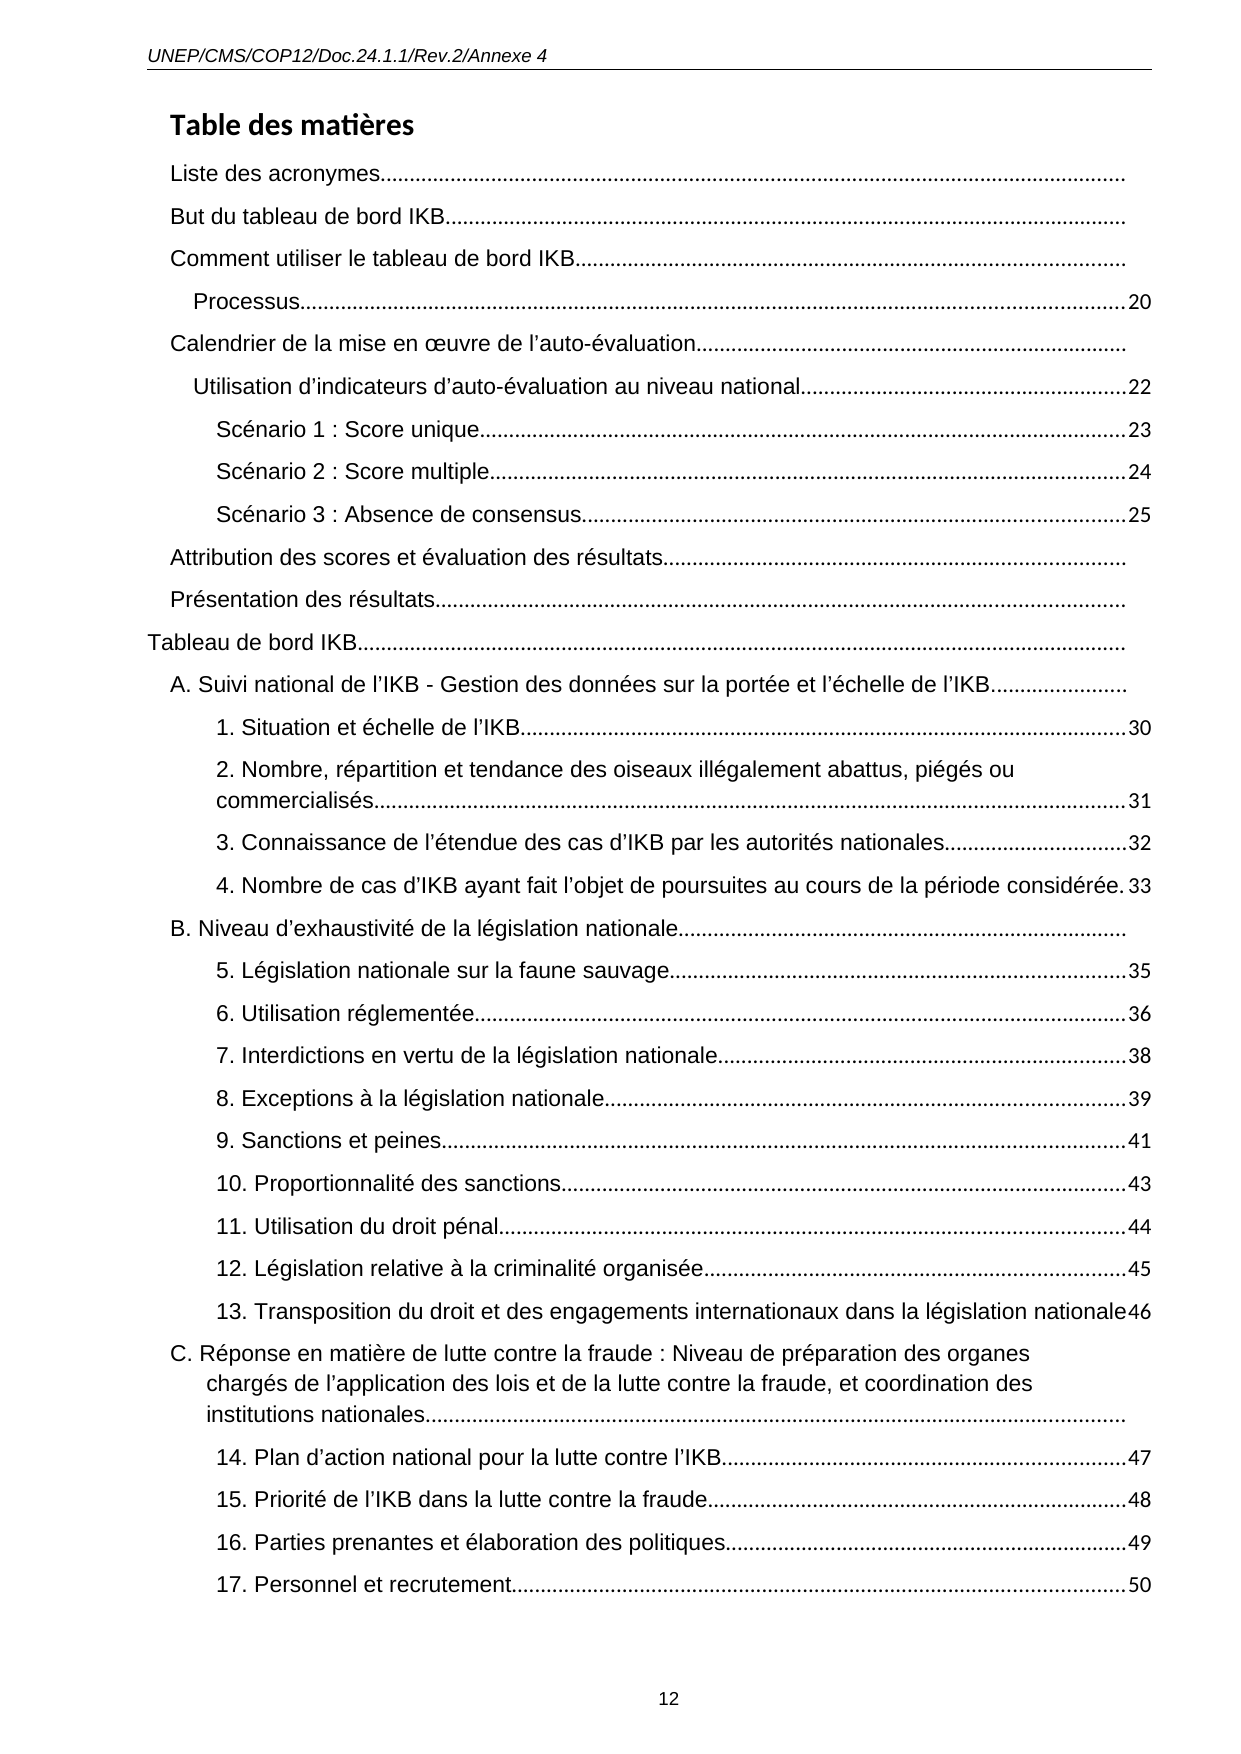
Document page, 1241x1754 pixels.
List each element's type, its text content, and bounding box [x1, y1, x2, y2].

text But du tableau de bord IKB 15 [170, 202, 1078, 230]
text 11. Utilisation du droit pénal 44 [216, 1212, 1152, 1240]
text 1. Situation et échelle de l’IKB 30 [216, 713, 1152, 741]
text Présentation des résultats 27 [170, 585, 1078, 613]
text Scénario 3 : Absence de consensus 25 [216, 500, 1152, 528]
text C. Réponse en matière de lutte contre la fraude : Niveau de préparation des organes chargés de l’application des lois et de la lutte contre la fraude, et coordination des institutions nationales 47 [170, 1340, 1078, 1428]
text 14. Plan d’action national pour la lutte contre l’IKB 47 [216, 1443, 1152, 1471]
text 17. Personnel et recrutement 50 [216, 1571, 1152, 1598]
text Scénario 2 : Score multiple 24 [216, 457, 1152, 485]
text Attribution des scores et évaluation des résultats 26 [170, 543, 1078, 571]
text A. Suivi national de l’IKB - Gestion des données sur la portée et l’échelle de l’IKB. 30 [170, 670, 1078, 698]
text 7. Interdictions en vertu de la législation nationale 38 [216, 1041, 1152, 1069]
text 3. Connaissance de l’étendue des cas d’IKB par les autorités nationales 32 [216, 828, 1152, 856]
text 9. Sanctions et peines 41 [216, 1127, 1152, 1155]
text 5. Législation nationale sur la faune sauvage 35 [216, 956, 1152, 984]
text 10. Proportionnalité des sanctions 43 [216, 1169, 1152, 1197]
text Tableau de bord IKB 29 [147, 628, 1019, 656]
text 4. Nombre de cas d’IKB ayant fait l’objet de poursuites au cours de la période considérée 33 [216, 871, 1152, 899]
text 2. Nombre, répartition et tendance des oiseaux illégalement abattus, piégés ou commercialisés 31 [216, 756, 1152, 814]
text Processus 20 [193, 287, 1152, 315]
text 6. Utilisation réglementée 36 [216, 999, 1152, 1027]
text 8. Exceptions à la législation nationale 39 [216, 1084, 1152, 1112]
text Table des matières [170, 105, 1078, 143]
text 12. Législation relative à la criminalité organisée 45 [216, 1254, 1152, 1282]
text Liste des acronymes 14 [170, 159, 1078, 187]
text Utilisation d’indicateurs d’auto-évaluation au niveau national 22 [193, 372, 1152, 400]
text 15. Priorité de l’IKB dans la lutte contre la fraude 48 [216, 1485, 1152, 1513]
text 16. Parties prenantes et élaboration des politiques 49 [216, 1528, 1152, 1556]
text Comment utiliser le tableau de bord IKB 20 [170, 244, 1078, 272]
text Scénario 1 : Score unique 23 [216, 415, 1152, 443]
text 13. Transposition du droit et des engagements internationaux dans la législation nationale 46 [216, 1297, 1152, 1325]
text Calendrier de la mise en œuvre de l’auto-évaluation 22 [170, 329, 1078, 358]
text B. Niveau d’exhaustivité de la législation nationale 35 [170, 914, 1078, 942]
